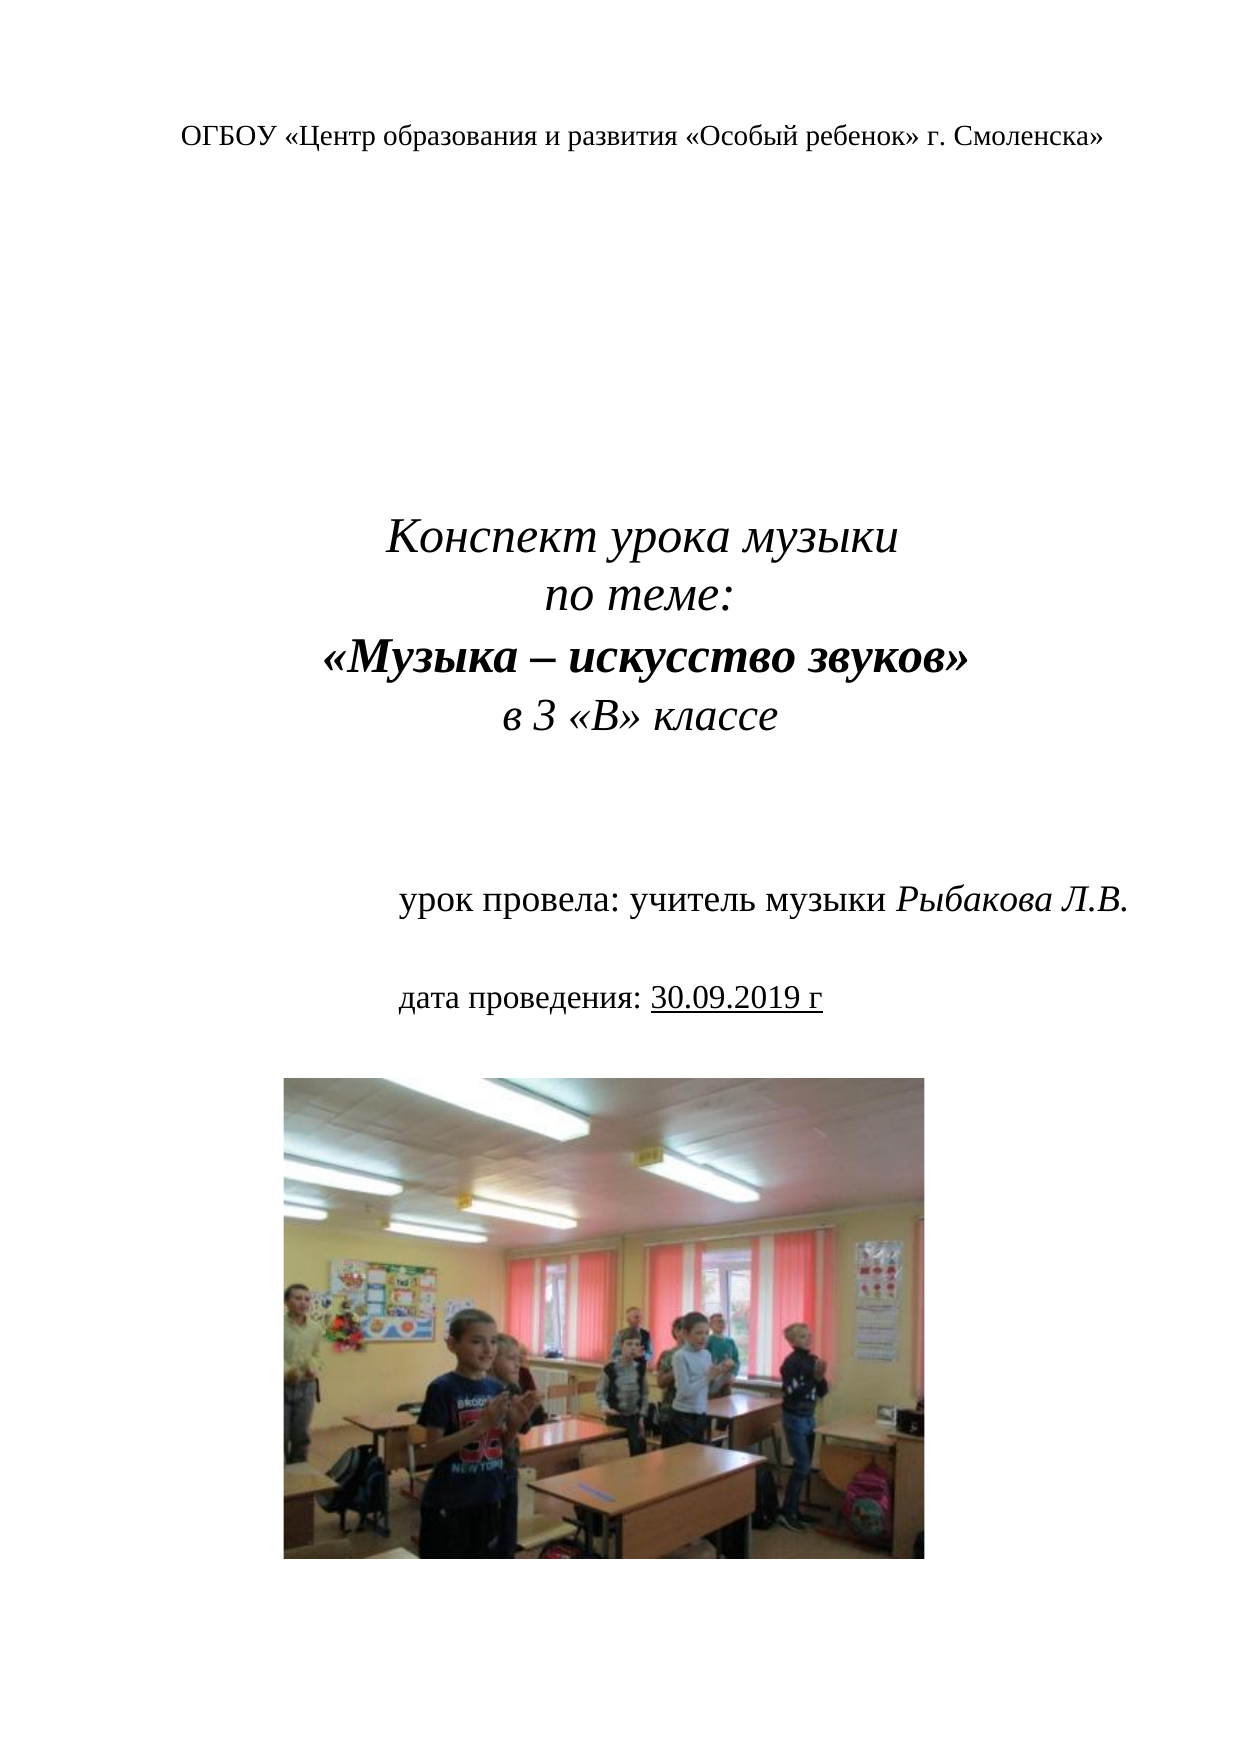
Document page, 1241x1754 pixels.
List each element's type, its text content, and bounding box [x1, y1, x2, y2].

text Конспект урока музыки [103, 506, 1181, 564]
text урок провела: учитель музыки Рыбакова Л.В. [399, 876, 1181, 919]
text по теме: [103, 564, 1181, 621]
picture [283, 1078, 925, 1559]
text дата проведения: 30.09.2019 г [399, 978, 1181, 1016]
text «Музыка – искусство звуков» [103, 626, 1181, 683]
text в 3 «В» классе [103, 688, 1181, 741]
text ОГБОУ «Центр образования и развития «Особый ребенок» г. Смоленска» [103, 118, 1181, 152]
